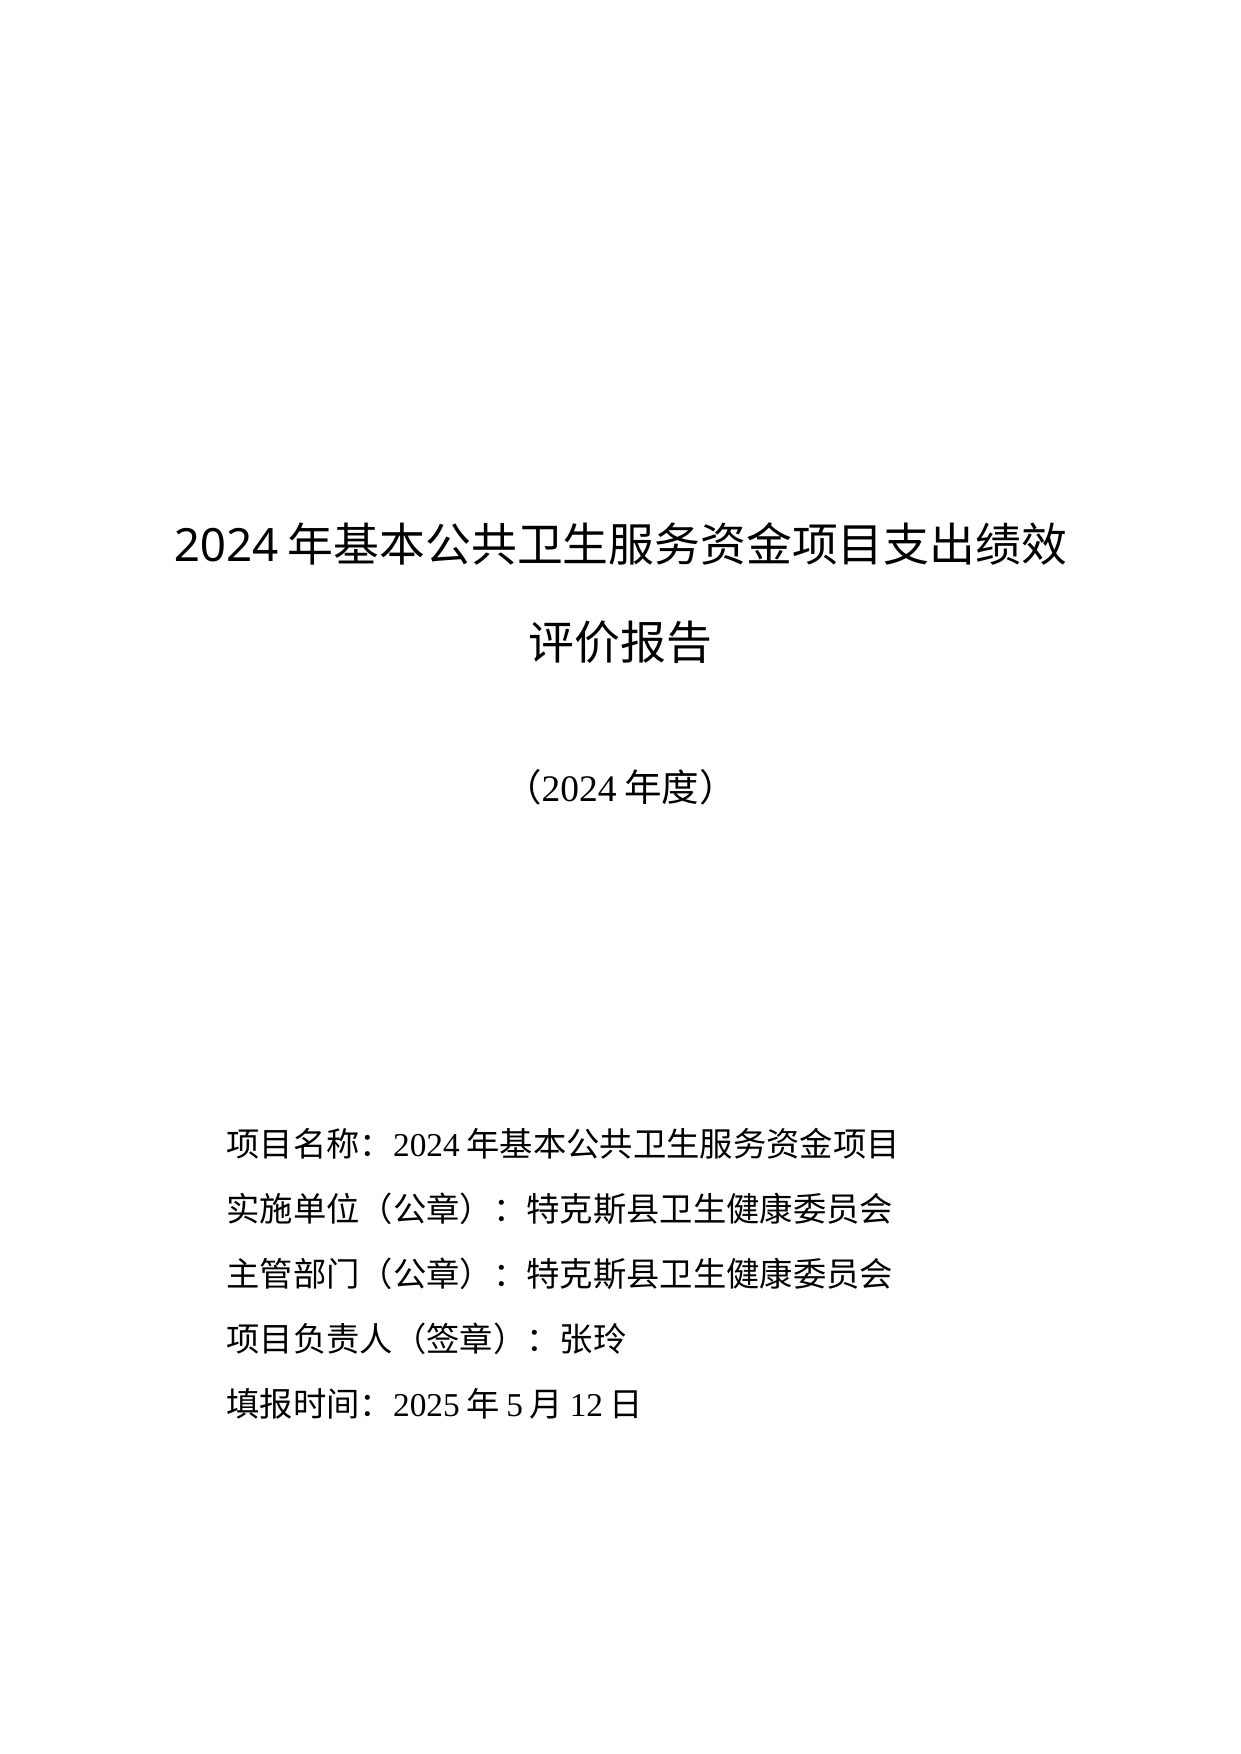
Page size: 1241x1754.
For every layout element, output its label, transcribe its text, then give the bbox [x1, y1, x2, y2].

text 主管部门（公章）：特克斯县卫生健康委员会 [159, 1239, 1081, 1304]
text 2024年基本公共卫生服务资金项目支出绩效评价报告 [159, 493, 1081, 688]
text （2024年度） [159, 753, 1081, 818]
text 项目名称：2024年基本公共卫生服务资金项目 [159, 1109, 1081, 1174]
text 填报时间：2025年5月12日 [159, 1369, 1081, 1434]
text 实施单位（公章）：特克斯县卫生健康委员会 [159, 1174, 1081, 1239]
text 项目负责人（签章）：张玲 [159, 1304, 1081, 1369]
